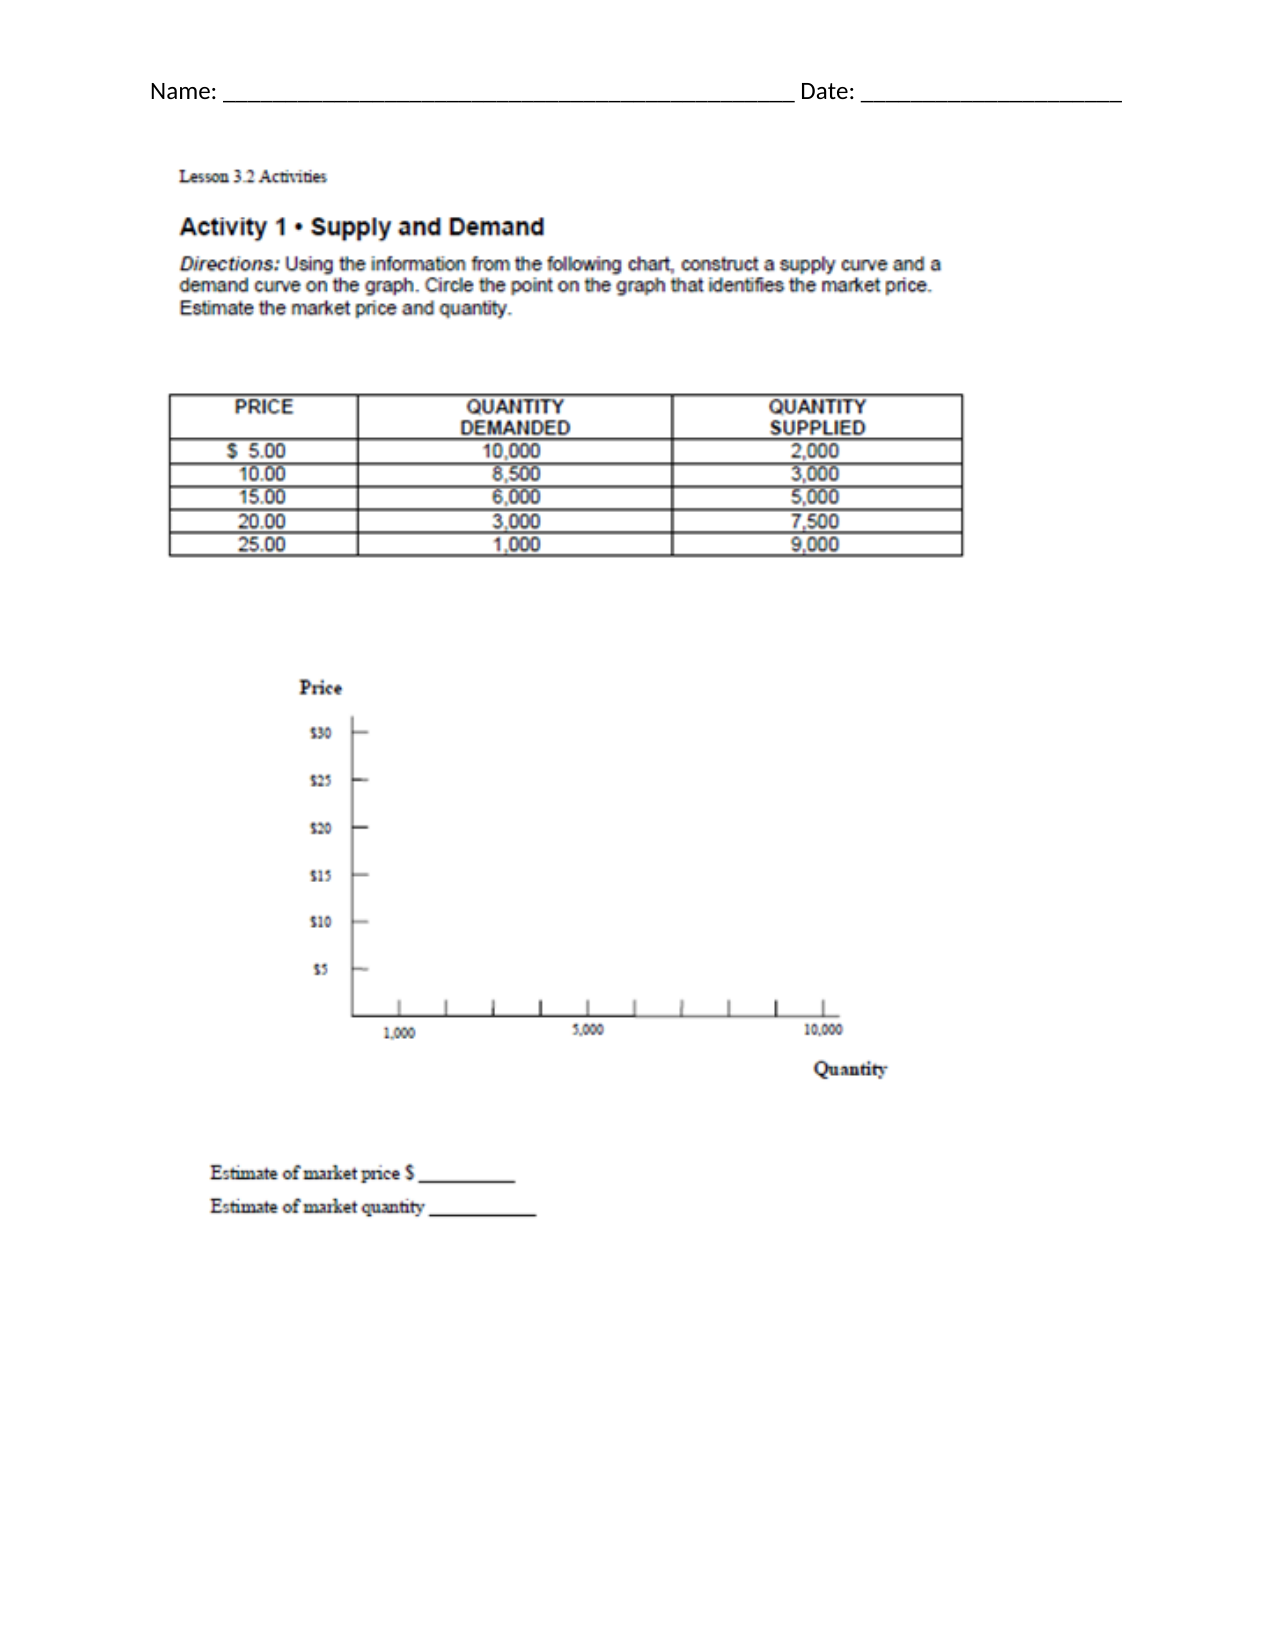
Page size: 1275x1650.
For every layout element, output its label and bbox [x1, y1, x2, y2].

picture [150, 150, 1127, 1252]
